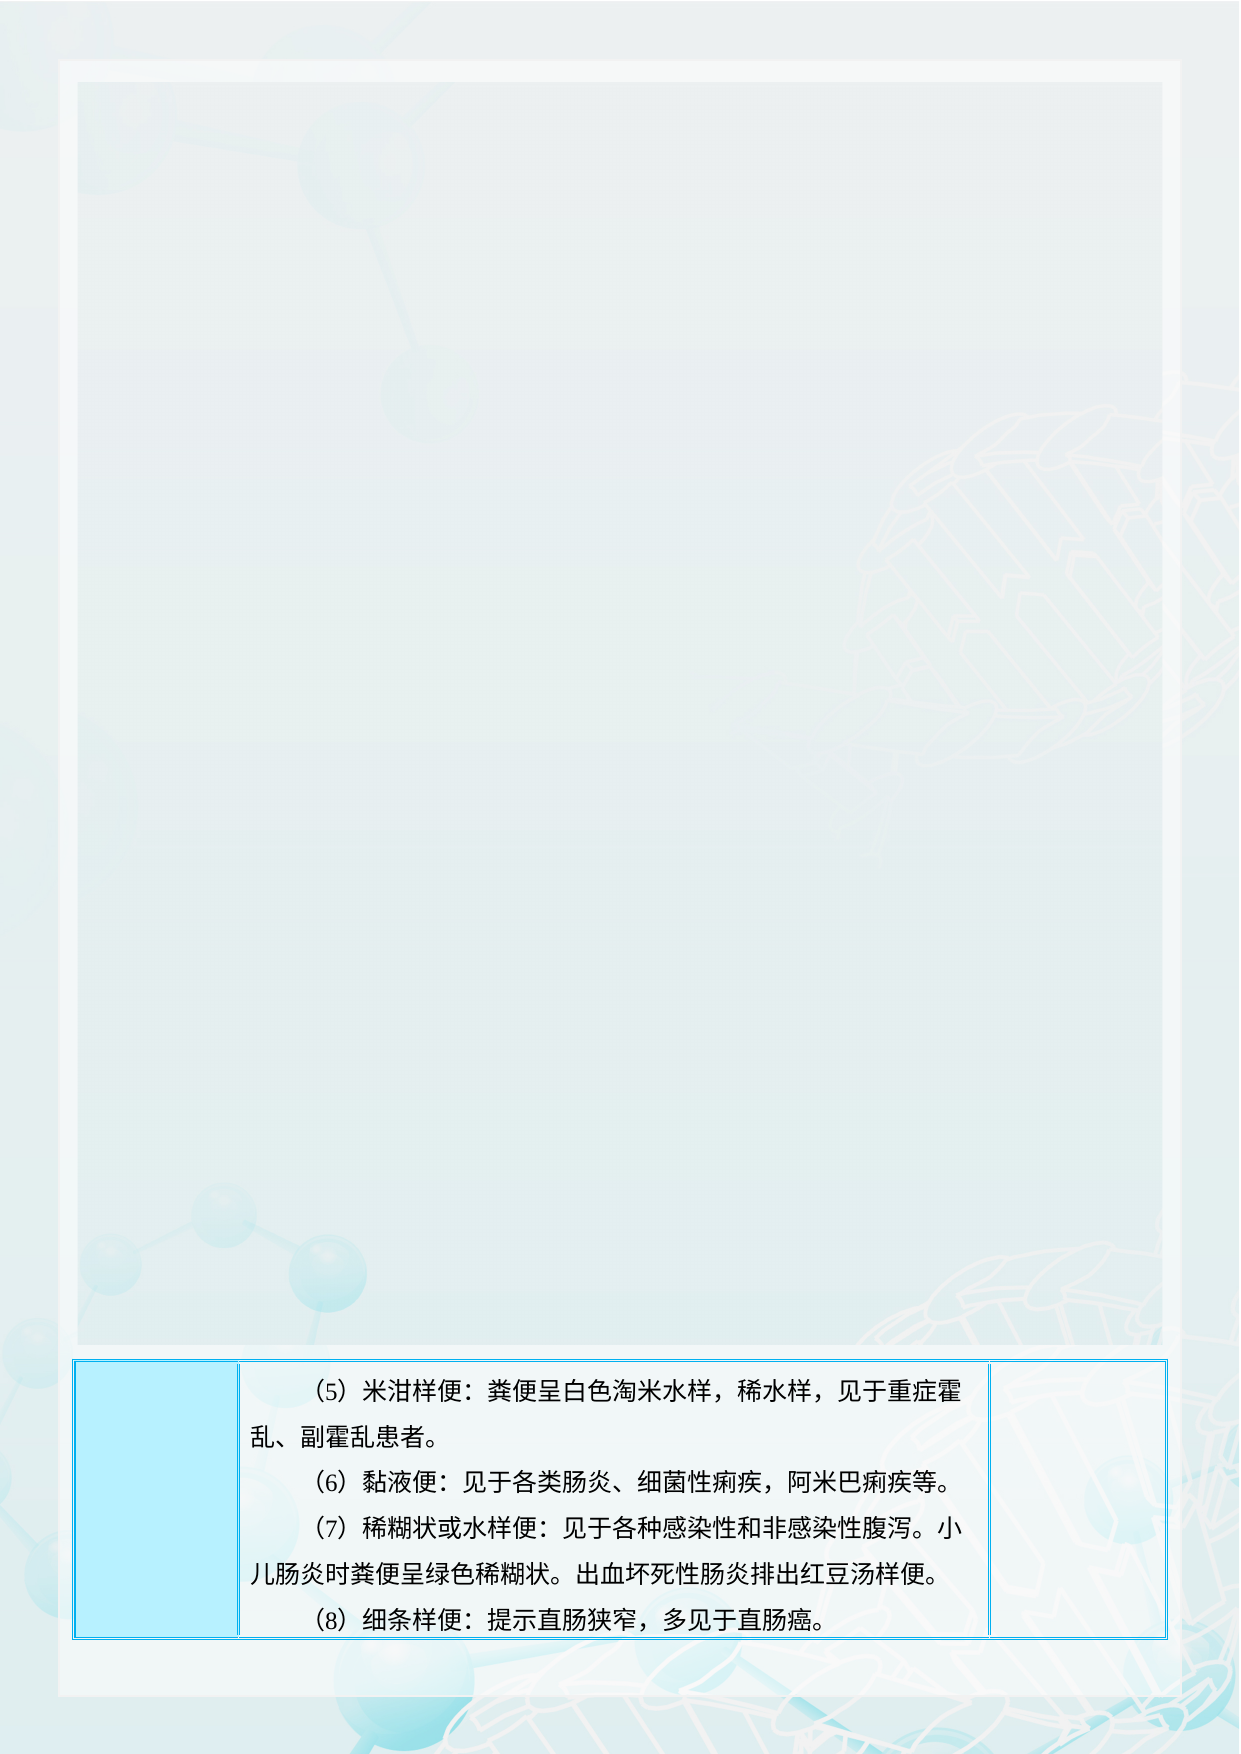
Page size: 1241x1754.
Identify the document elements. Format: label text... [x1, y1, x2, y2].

table_cell 通过教师讲解，了解尿液与粪便检查的基本理论知识。 [990, 1362, 1165, 1637]
picture [0, 1, 1240, 1754]
table_cell 知识讲解 （40min） [76, 1360, 239, 1637]
